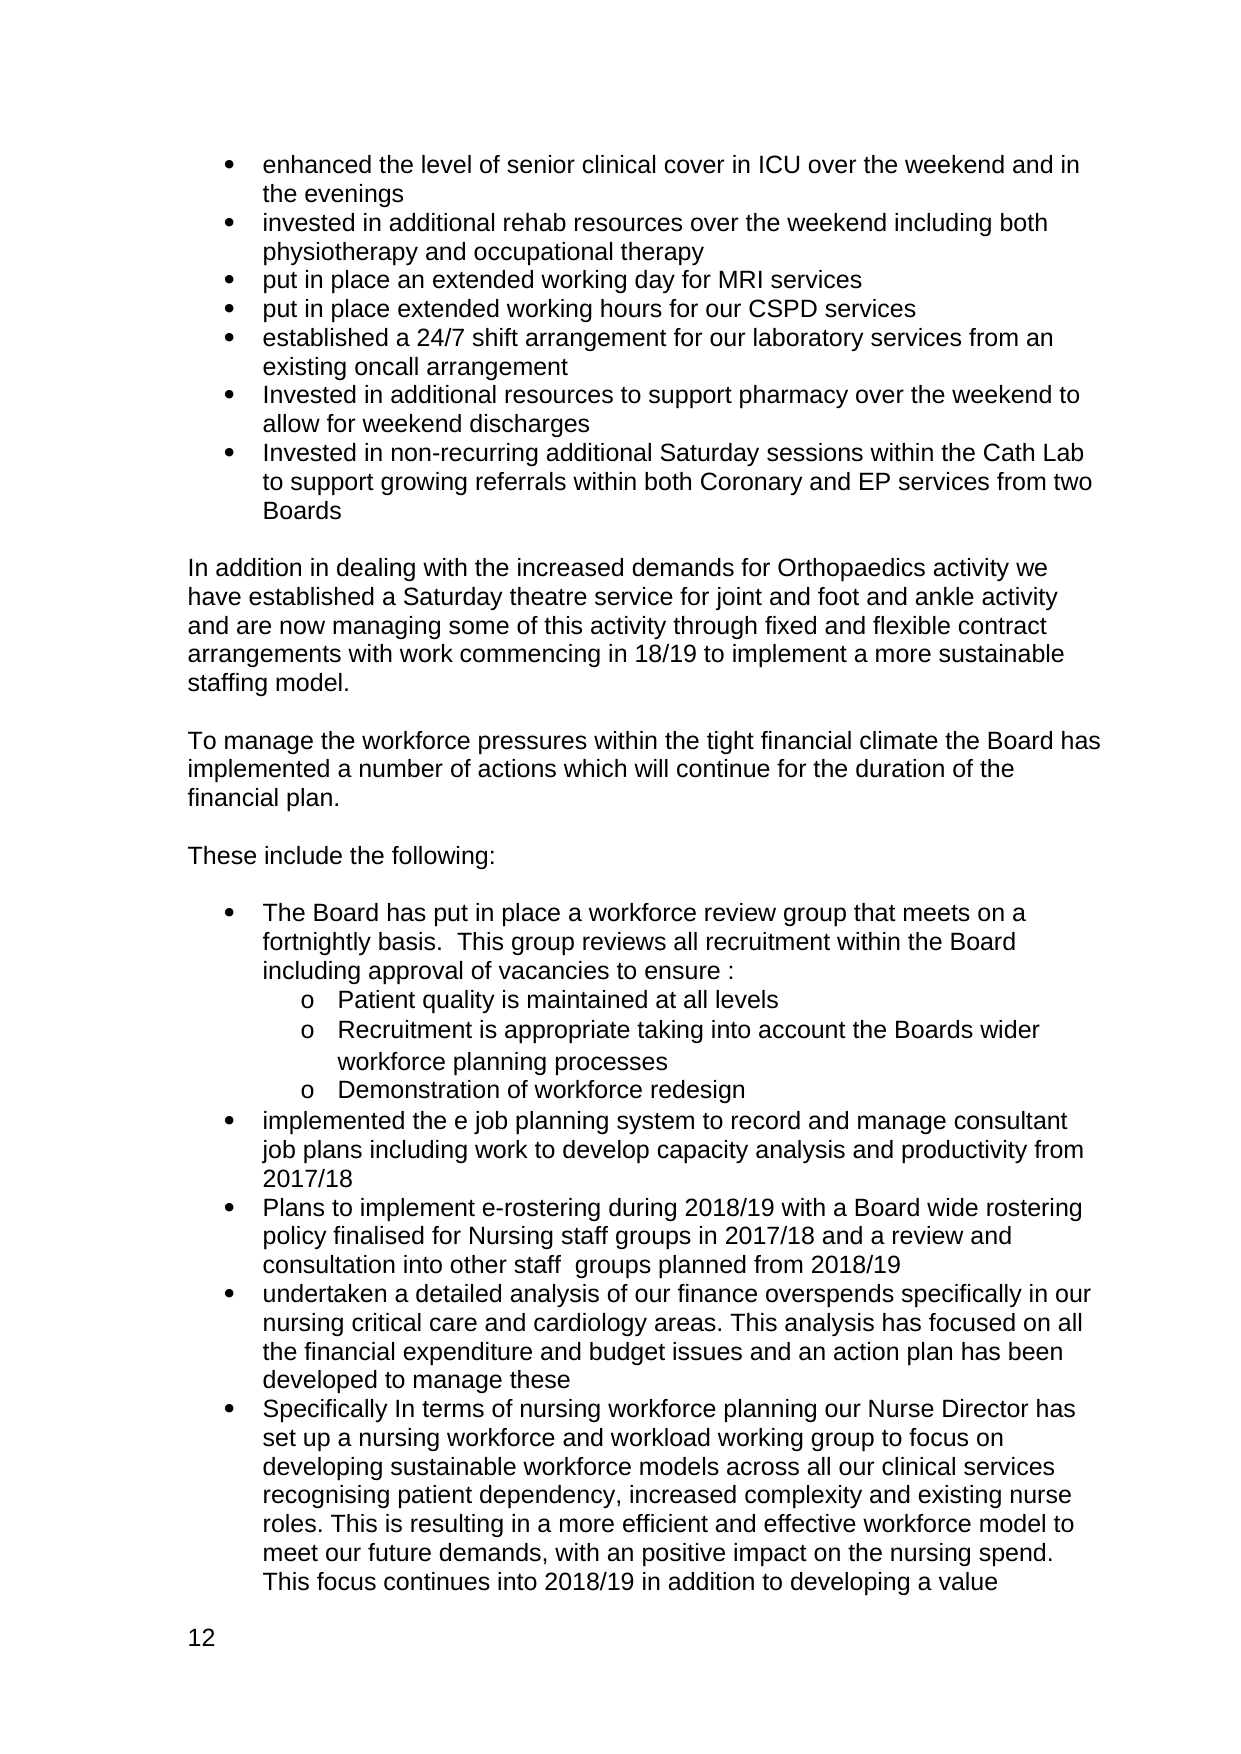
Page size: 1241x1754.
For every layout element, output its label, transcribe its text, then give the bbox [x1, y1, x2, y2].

list put in place an extended working day for MRI services [225, 265, 1106, 294]
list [225, 1394, 1106, 1595]
text In addition in dealing with the increased demands for Orthopaedics activity we have established a Saturday theatre service for joint and foot and ankle activity and are now managing some of this activity through fixed and flexible contract arrangements with work commencing in 18/19 to implement a more sustainable staffing model. [187, 553, 1106, 697]
list The Board has put in place a workforce review group that meets on a fortnightly basis. This group reviews all recruitment within the Board including approval of vacancies to ensure : [225, 898, 1106, 984]
list Demonstration of workforce redesign [300, 1075, 1106, 1106]
list Recruitment is appropriate taking into account the Boards wider workforce planning processes [300, 1016, 1106, 1075]
list invested in additional rehab resources over the weekend including both physiotherapy and occupational therapy [225, 208, 1106, 265]
list Invested in additional resources to support pharmacy over the weekend to allow for weekend discharges [225, 381, 1106, 438]
list Invested in non-recurring additional Saturday sessions within the Cath Lab to support growing referrals within both Coronary and EP services from two Boards [225, 438, 1106, 524]
list Plans to implement e-rostering during 2018/19 with a Board wide rostering policy finalised for Nursing staff groups in 2017/18 and a review and consultation into other staff groups planned from 2018/19 [225, 1192, 1106, 1279]
list undertaken a detailed analysis of our finance overspends specifically in our nursing critical care and cardiology areas. This analysis has focused on all the financial expenditure and budget issues and an action plan has been developed to manage these [225, 1279, 1106, 1394]
list implemented the e job planning system to record and manage consultant job plans including work to develop capacity analysis and productivity from 2017/18 [225, 1106, 1106, 1192]
list established a 24/7 shift arrangement for our laboratory services from an existing oncall arrangement [225, 323, 1106, 381]
list put in place extended working hours for our CSPD services [225, 294, 1106, 323]
text These include the following: [187, 841, 1106, 869]
list enhanced the level of senior clinical cover in ICU over the weekend and in the evenings [225, 150, 1106, 208]
list Patient quality is maintained at all levels [300, 984, 1106, 1016]
text To manage the workforce pressures within the tight financial climate the Board has implemented a number of actions which will continue for the duration of the financial plan. [187, 726, 1106, 812]
